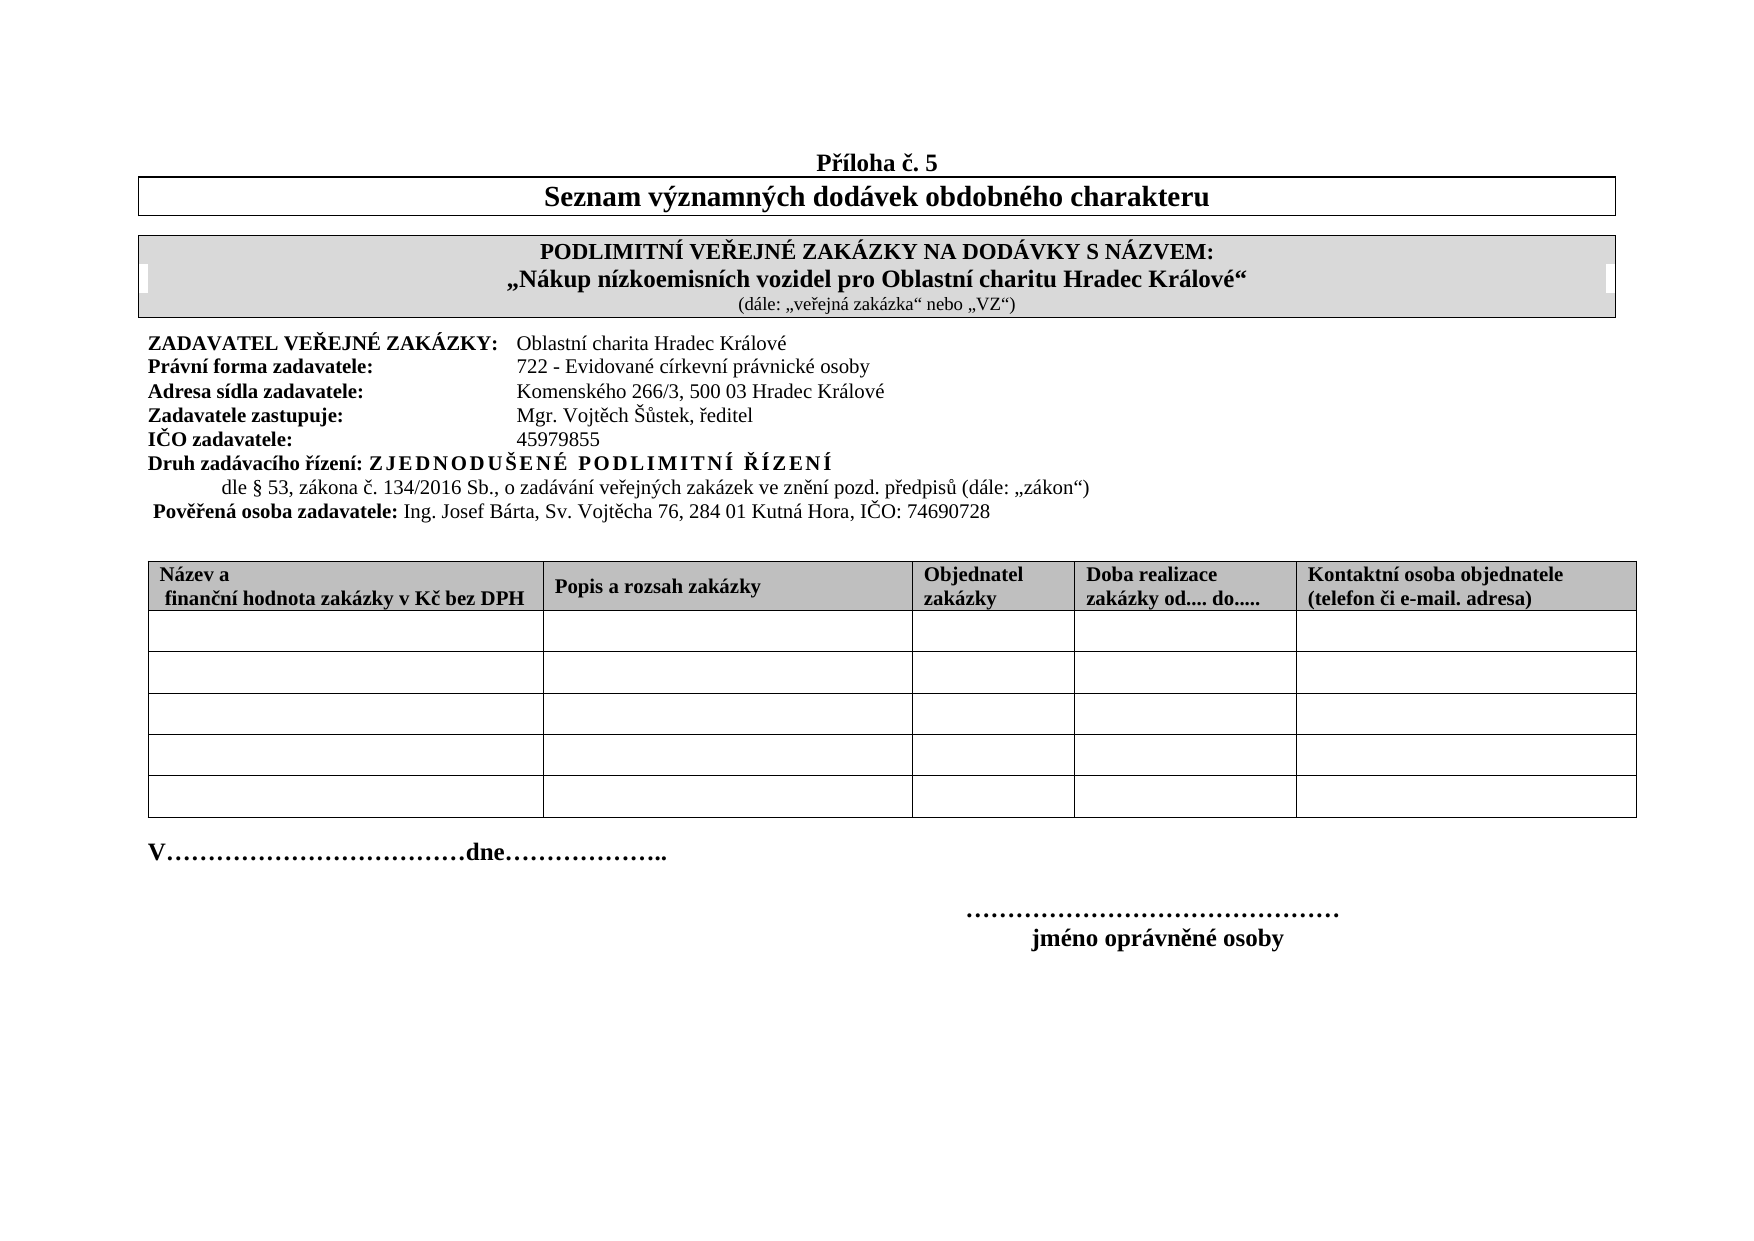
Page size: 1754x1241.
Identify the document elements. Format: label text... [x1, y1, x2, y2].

text Seznam významných dodávek obdobného charakteru [139, 178, 1615, 215]
table_header Objednatel zakázky [913, 562, 1074, 610]
table_cell [913, 611, 1074, 651]
table_cell [1075, 776, 1296, 817]
text ZADAVATEL VEŘEJNÉ ZAKÁZKY: Oblastní charita Hradec Králové [148, 330, 1606, 354]
table_cell [544, 735, 912, 775]
table_cell [1297, 652, 1636, 692]
table_cell [1297, 735, 1636, 775]
text „Nákup nízkoemisních vozidel pro Oblastní charitu Hradec Králové“ [148, 264, 1606, 290]
table_cell [149, 652, 543, 692]
table_cell [544, 694, 912, 734]
table_cell [149, 776, 543, 817]
table_cell [544, 611, 912, 651]
text Pověřená osoba zadavatele: Ing. Josef Bárta, Sv. Vojtěcha 76, 284 01 Kutná Hora, IČO: 74690728 [148, 499, 1606, 523]
table_cell [1075, 611, 1296, 651]
table_cell [1297, 776, 1636, 817]
table_cell [913, 694, 1074, 734]
table_cell [1075, 735, 1296, 775]
table_cell [544, 776, 912, 817]
text Adresa sídla zadavatele: Komenského 266/3, 500 03 Hradec Králové [148, 378, 1606, 403]
text dle § 53, zákona č. 134/2016 Sb., o zadávání veřejných zakázek ve znění pozd. předpisů (dále: „zákon“) [221, 475, 1606, 499]
table_header Kontaktní osoba objednatele (telefon či e-mail. adresa) [1297, 562, 1636, 610]
text V………………………………dne……………….. [148, 837, 1606, 866]
table_header Doba realizace zakázky od.... do..... [1075, 562, 1296, 610]
text PODLIMITNÍ VEŘEJNÉ ZAKÁZKY NA DODÁVKY S NÁZVEM: [139, 236, 1615, 264]
table_cell [913, 735, 1074, 775]
table_cell [544, 652, 912, 692]
table_cell [913, 776, 1074, 817]
text Zadavatele zastupuje: Mgr. Vojtěch Šůstek, ředitel [148, 403, 1606, 427]
table_cell [913, 652, 1074, 692]
table_cell [1297, 694, 1636, 734]
table_cell [149, 694, 543, 734]
text (dále: „veřejná zakázka“ nebo „VZ“) [139, 290, 1615, 317]
text IČO zadavatele: 45979855 [148, 427, 1606, 451]
table_header Popis a rozsah zakázky [544, 562, 912, 610]
text ……………………………………… [148, 894, 1606, 923]
text Právní forma zadavatele: 722 - Evidované církevní právnické osoby [148, 354, 1606, 378]
table_cell [1075, 652, 1296, 692]
table_header Název a finanční hodnota zakázky v Kč bez DPH [149, 562, 543, 610]
text jméno oprávněné osoby [295, 923, 1606, 952]
table_cell [1297, 611, 1636, 651]
text Příloha č. 5 [148, 148, 1606, 176]
table_cell [149, 611, 543, 651]
table_cell [149, 735, 543, 775]
text Druh zadávacího řízení: ZJEDNODUŠENÉ PODLIMITNÍ ŘÍZENÍ [148, 451, 1606, 475]
table_cell [1075, 694, 1296, 734]
